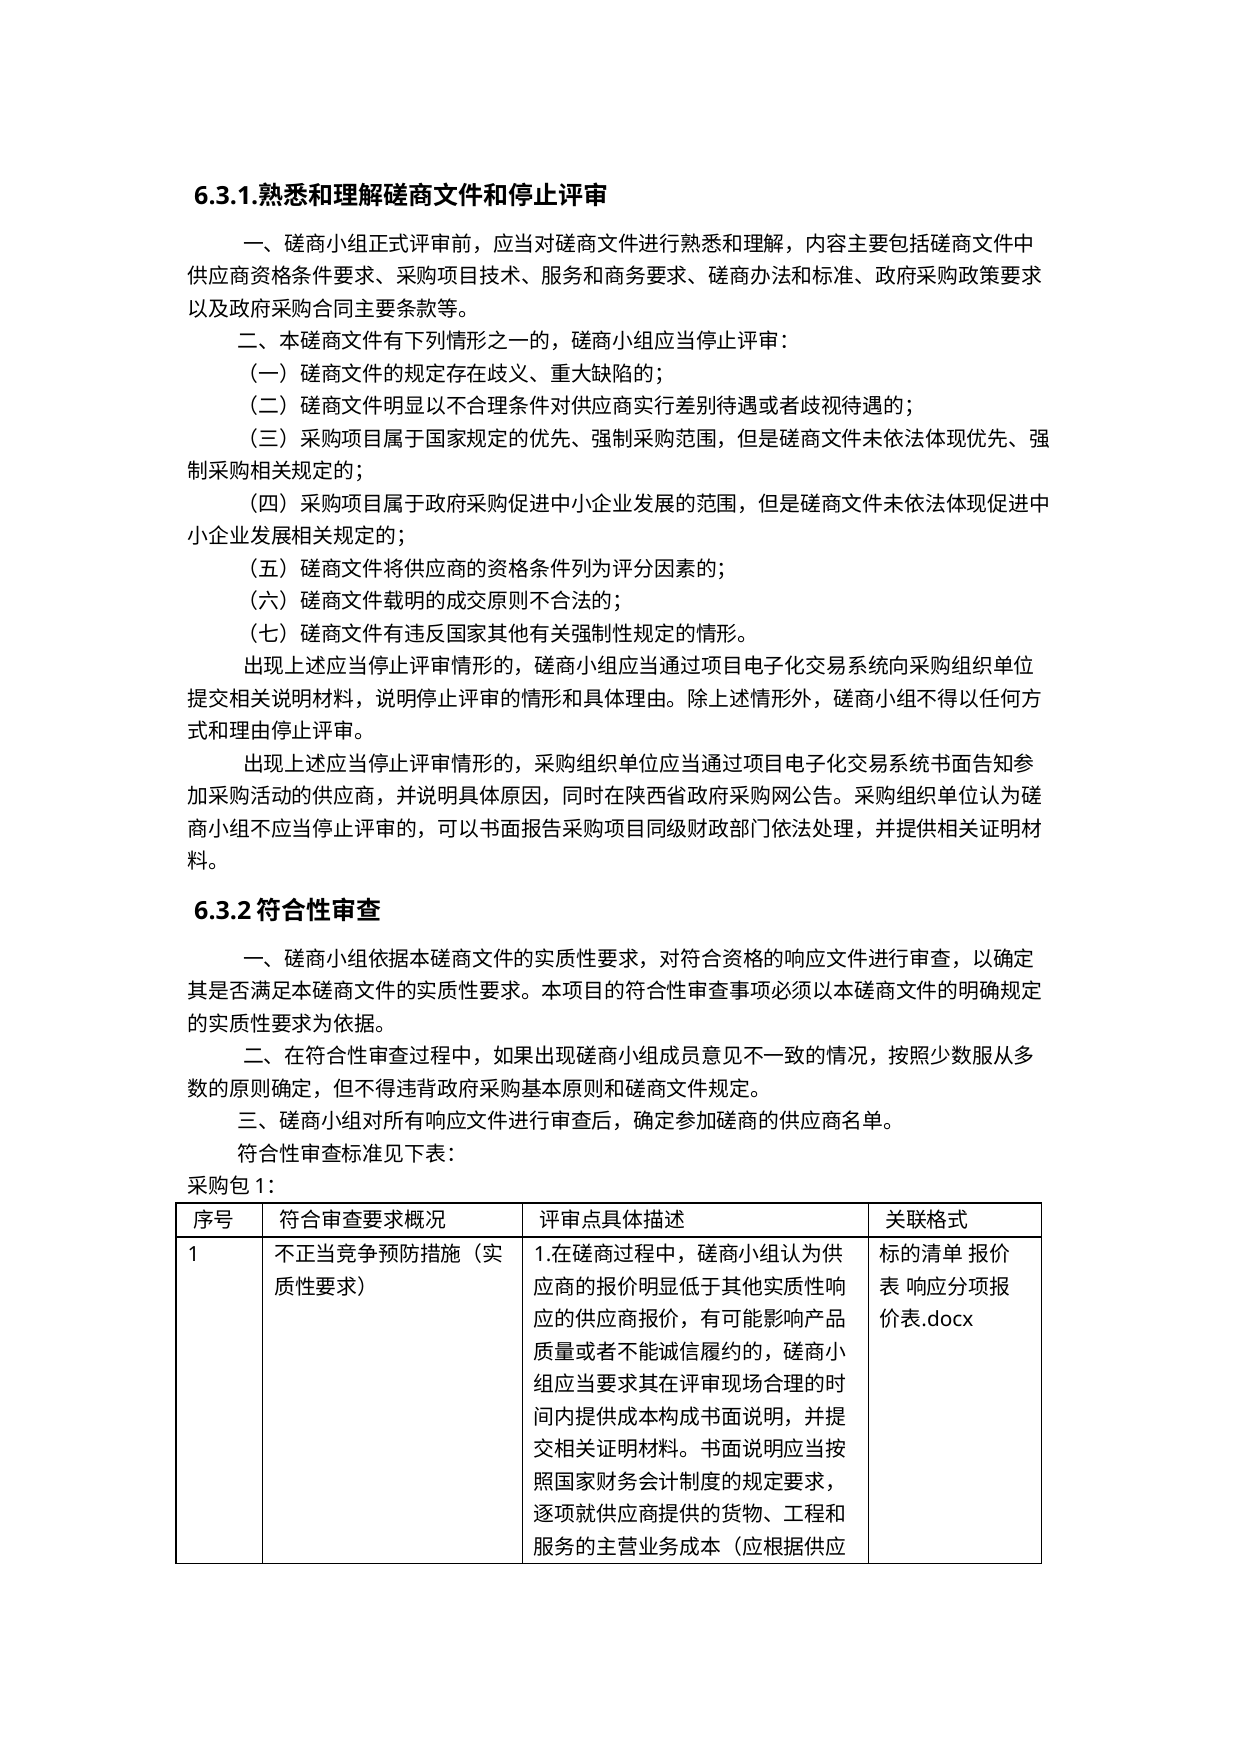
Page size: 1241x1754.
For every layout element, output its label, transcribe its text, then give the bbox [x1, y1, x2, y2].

text （一）磋商文件的规定存在歧义、重大缺陷的； [187, 357, 1053, 389]
text 一、磋商小组正式评审前，应当对磋商文件进行熟悉和理解，内容主要包括磋商文件中供应商资格条件要求、采购项目技术、服务和商务要求、磋商办法和标准、政府采购政策要求以及政府采购合同主要条款等。 [187, 227, 1053, 324]
text （五）磋商文件将供应商的资格条件列为评分因素的； [187, 552, 1053, 584]
table_cell 1 [177, 1238, 262, 1563]
text 二、本磋商文件有下列情形之一的，磋商小组应当停止评审： [187, 324, 1053, 357]
table_header 评审点具体描述 [523, 1204, 868, 1236]
text 6.3.2符合性审查 [187, 877, 1053, 942]
text （三）采购项目属于国家规定的优先、强制采购范围，但是磋商文件未依法体现优先、强制采购相关规定的； [187, 422, 1053, 487]
text （六）磋商文件载明的成交原则不合法的； [187, 584, 1053, 617]
text 6.3.1.熟悉和理解磋商文件和停止评审 [187, 162, 1053, 227]
text 出现上述应当停止评审情形的，采购组织单位应当通过项目电子化交易系统书面告知参加采购活动的供应商，并说明具体原因，同时在陕西省政府采购网公告。采购组织单位认为磋商小组不应当停止评审的，可以书面报告采购项目同级财政部门依法处理，并提供相关证明材料。 [187, 747, 1053, 877]
text （七）磋商文件有违反国家其他有关强制性规定的情形。 [187, 617, 1053, 649]
table_header 序号 [177, 1204, 262, 1236]
table_cell 不正当竞争预防措施（实质性要求） [263, 1238, 522, 1563]
text （二）磋商文件明显以不合理条件对供应商实行差别待遇或者歧视待遇的； [187, 389, 1053, 422]
table_header 符合审查要求概况 [263, 1204, 522, 1236]
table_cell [869, 1238, 1041, 1563]
text （四）采购项目属于政府采购促进中小企业发展的范围，但是磋商文件未依法体现促进中小企业发展相关规定的； [187, 487, 1053, 552]
text 一、磋商小组依据本磋商文件的实质性要求，对符合资格的响应文件进行审查，以确定其是否满足本磋商文件的实质性要求。本项目的符合性审查事项必须以本磋商文件的明确规定的实质性要求为依据。 [187, 942, 1053, 1039]
text 三、磋商小组对所有响应文件进行审查后，确定参加磋商的供应商名单。 [187, 1104, 1053, 1137]
text 符合性审查标准见下表： [187, 1137, 1053, 1169]
text 采购包1： [187, 1169, 1053, 1202]
text 出现上述应当停止评审情形的，磋商小组应当通过项目电子化交易系统向采购组织单位提交相关说明材料，说明停止评审的情形和具体理由。除上述情形外，磋商小组不得以任何方式和理由停止评审。 [187, 649, 1053, 747]
text 二、在符合性审查过程中，如果出现磋商小组成员意见不一致的情况，按照少数服从多数的原则确定，但不得违背政府采购基本原则和磋商文件规定。 [187, 1039, 1053, 1104]
table_header 关联格式 [869, 1204, 1041, 1236]
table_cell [523, 1238, 868, 1563]
